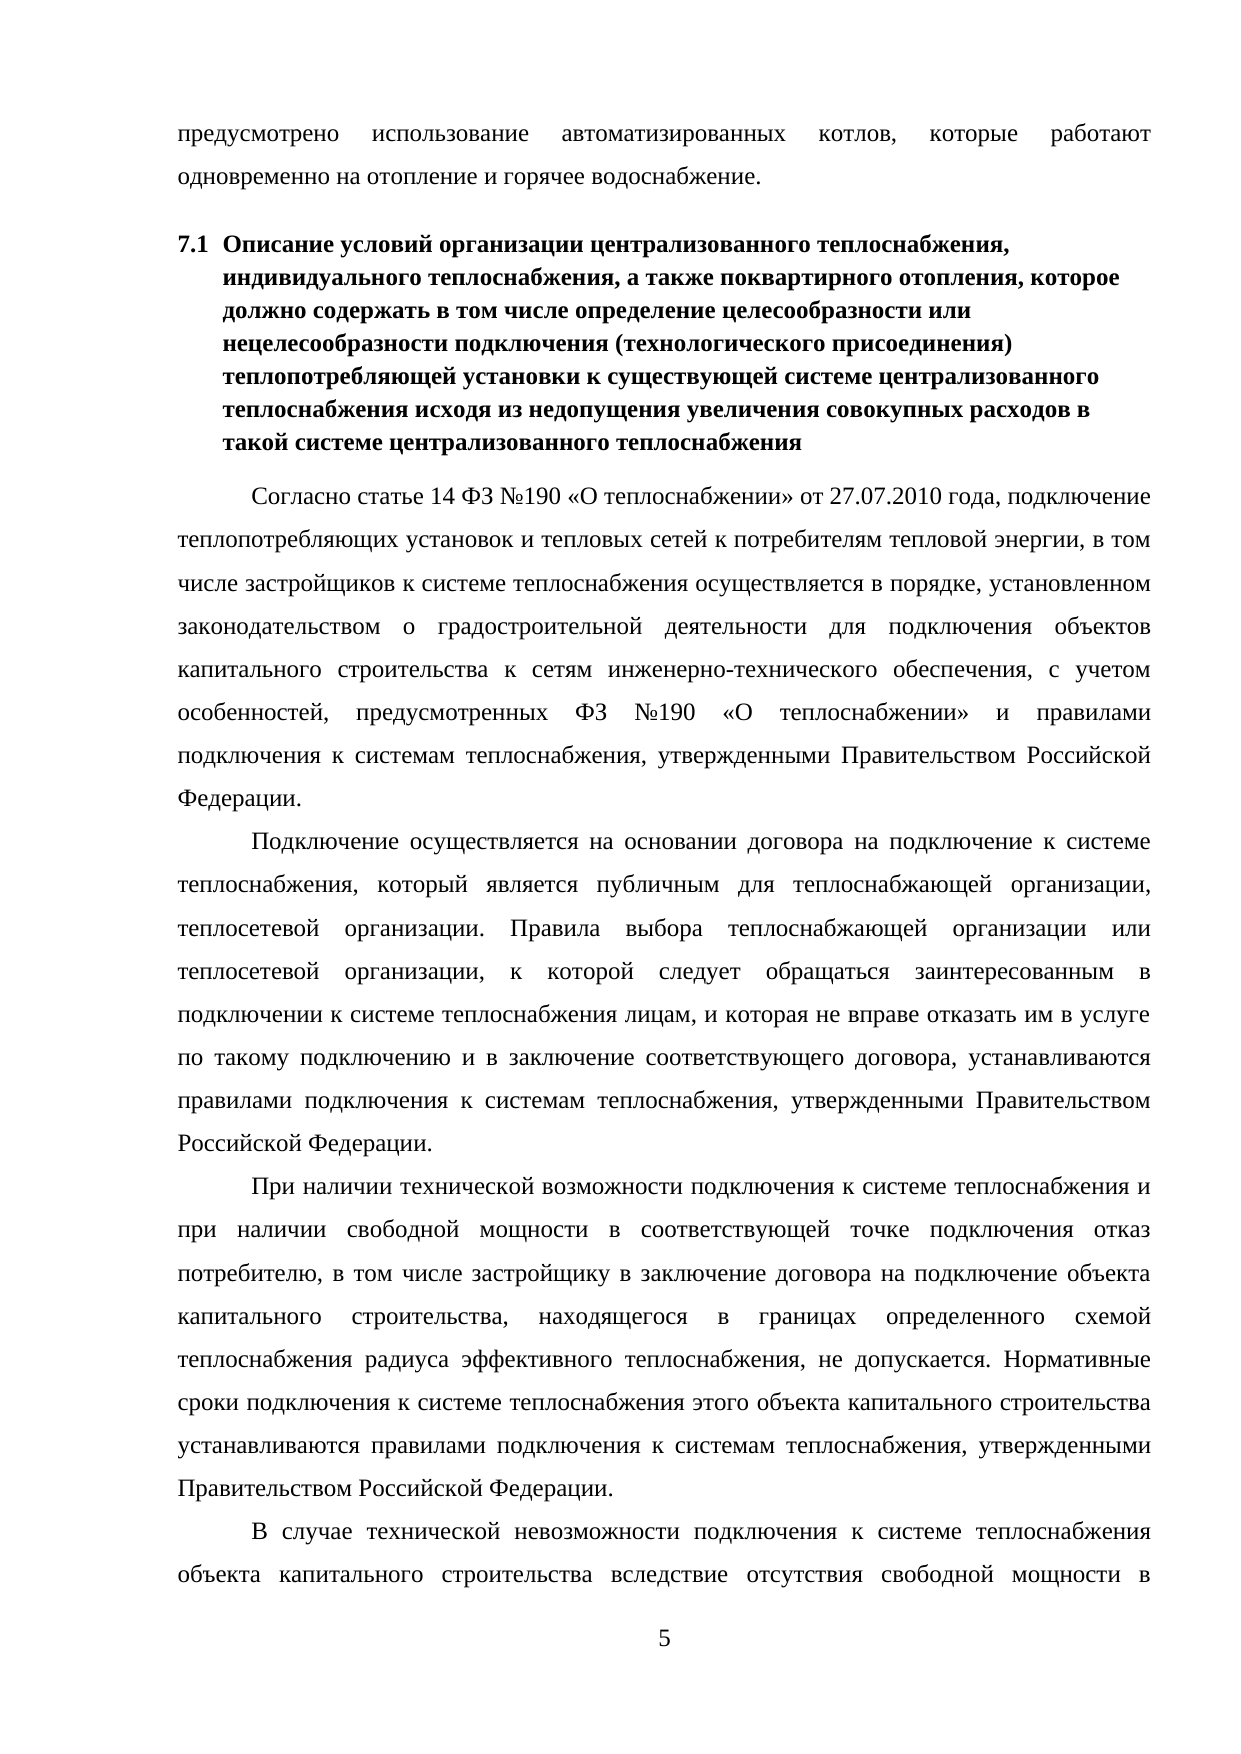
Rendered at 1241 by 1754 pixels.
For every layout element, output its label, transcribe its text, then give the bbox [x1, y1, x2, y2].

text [177, 118, 1152, 190]
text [177, 1516, 1152, 1588]
text Согласно статье 14 ФЗ №190 «О теплоснабжении» от 27.07.2010 года, подключение теплопотребляющих установок и тепловых сетей к потребителям тепловой энергии, в том числе застройщиков к системе теплоснабжения осуществляется в порядке, установленном законодательством о градостроительной деятельности для подключения объектов капитального строительства к сетям инженерно-технического обеспечения, с учетом особенностей, предусмотренных ФЗ №190 «О теплоснабжении» и правилами подключения к системам теплоснабжения, утвержденными Правительством Российской Федерации. [177, 481, 1152, 812]
subtitle Описание условий организации централизованного теплоснабжения, индивидуального теплоснабжения, а также поквартирного отопления, которое должно содержать в том числе определение целесообразности или нецелесообразности подключения (технологического присоединения) теплопотребляющей установки к существующей системе централизованного теплоснабжения исходя из недопущения увеличения совокупных расходов в такой системе централизованного теплоснабжения [177, 229, 1152, 456]
text При наличии технической возможности подключения к системе теплоснабжения и при наличии свободной мощности в соответствующей точке подключения отказ потребителю, в том числе застройщику в заключение договора на подключение объекта капитального строительства, находящегося в границах определенного схемой теплоснабжения радиуса эффективного теплоснабжения, не допускается. Нормативные сроки подключения к системе теплоснабжения этого объекта капитального строительства устанавливаются правилами подключения к системам теплоснабжения, утвержденными Правительством Российской Федерации. [177, 1171, 1152, 1502]
text Подключение осуществляется на основании договора на подключение к системе теплоснабжения, который является публичным для теплоснабжающей организации, теплосетевой организации. Правила выбора теплоснабжающей организации или теплосетевой организации, к которой следует обращаться заинтересованным в подключении к системе теплоснабжения лицам, и которая не вправе отказать им в услуге по такому подключению и в заключение соответствующего договора, устанавливаются правилами подключения к системам теплоснабжения, утвержденными Правительством Российской Федерации. [177, 826, 1152, 1157]
